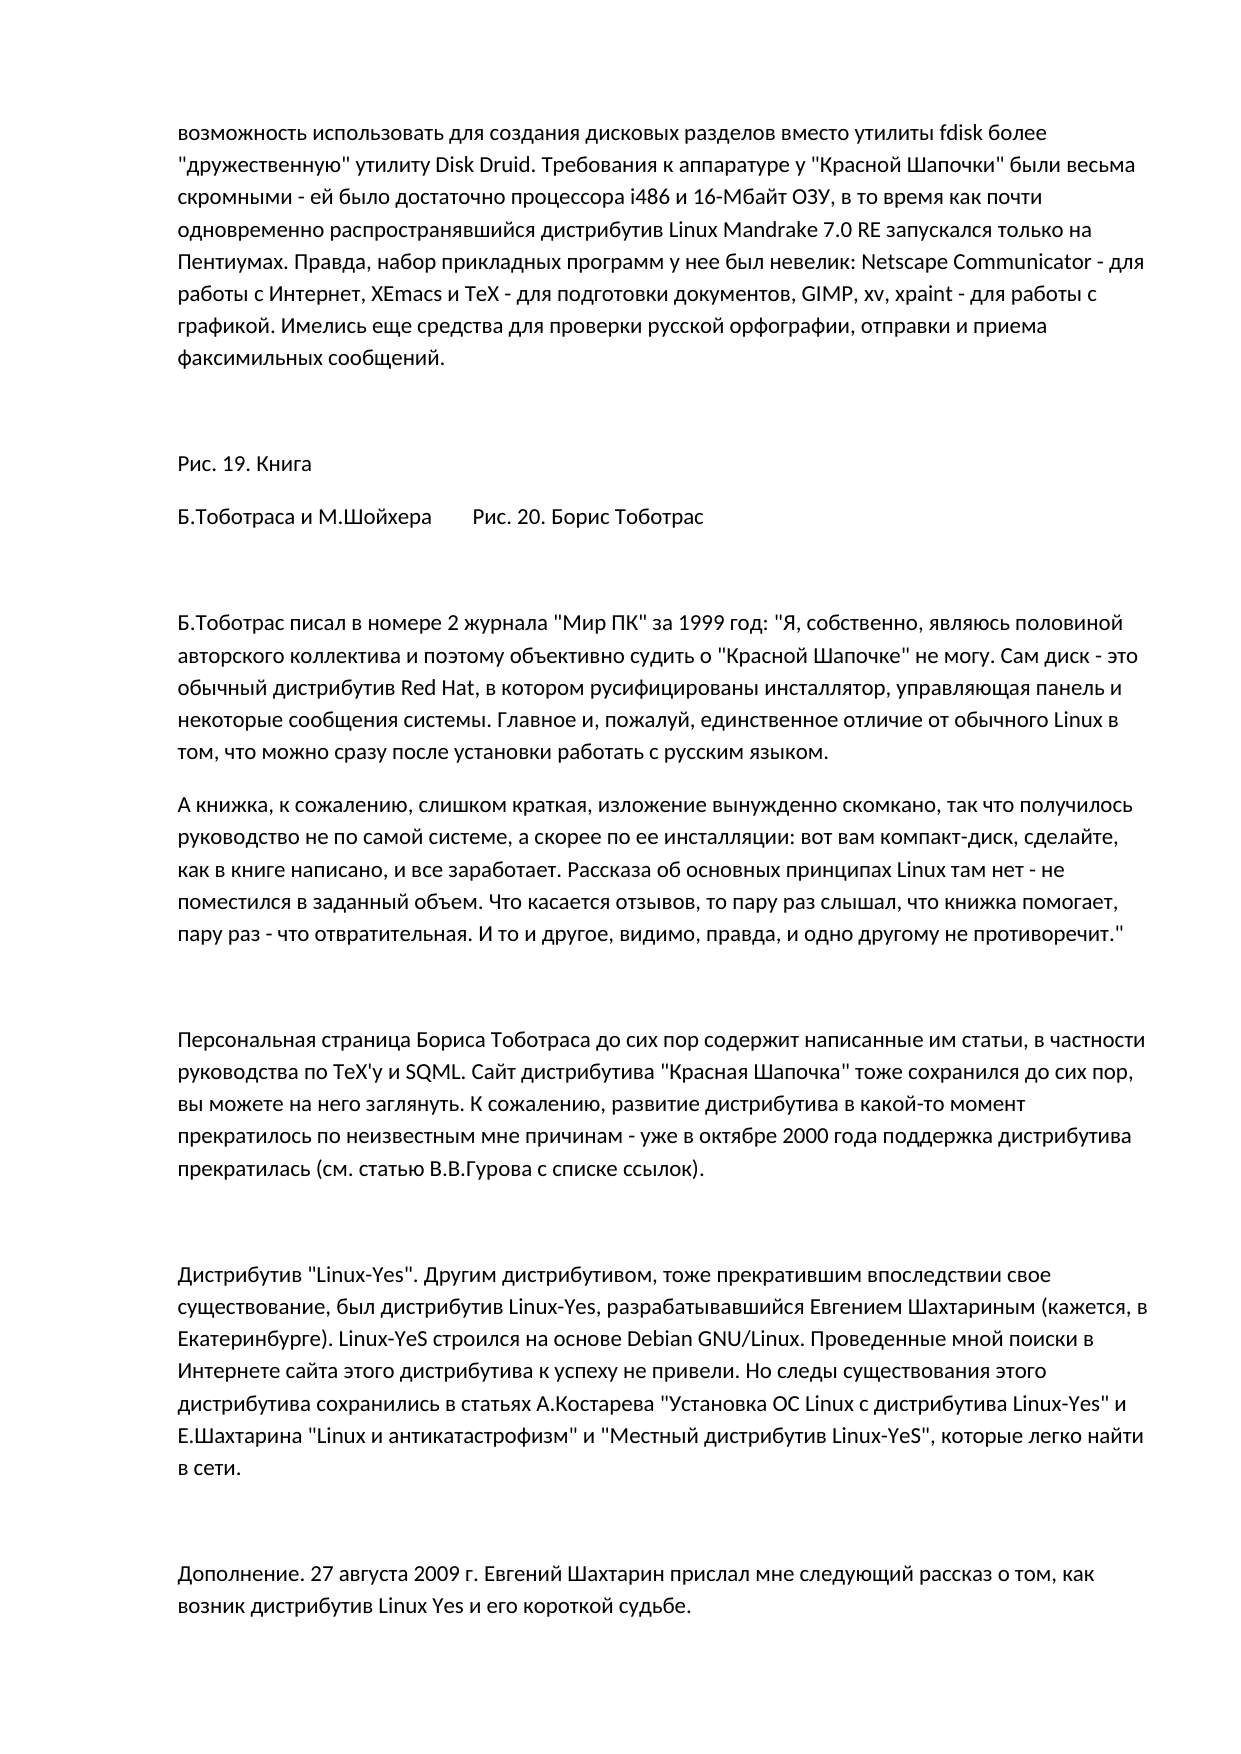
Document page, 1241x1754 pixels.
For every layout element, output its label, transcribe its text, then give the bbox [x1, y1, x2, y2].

text Б.Тоботрас писал в номере 2 журнала "Мир ПК" за 1999 год: "Я, собственно, являюсь половиной авторского коллектива и поэтому объективно судить о "Красной Шапочке" не могу. Cам диск - это обычный дистрибутив Red Hat, в котором русифицированы инсталлятор, управляющая панель и некоторые сообщения системы. Главное и, пожалуй, единственное отличие от обычного Linux в том, что можно сразу после установки работать с русским языком. [177, 608, 1152, 765]
text Рис. 19. Книга [177, 449, 1152, 477]
text Б.Тоботраса и М.Шойхера Рис. 20. Борис Тоботрас [177, 502, 1152, 531]
text Дистрибутив "Linux-Yes". Другим дистрибутивом, тоже прекратившим впоследствии свое существование, был дистрибутив Linux-Yes, разрабатывавшийся Евгением Шахтариным (кажется, в Екатеринбурге). Linux-YeS строился на основе Debian GNU/Linux. Проведенные мной поиски в Интернете сайта этого дистрибутива к успеху не привели. Но следы существования этого дистрибутива сохранились в статьях А.Костарева "Установка ОС Linux с дистрибутива Linux-Yes" и Е.Шахтарина "Linux и антикатастрофизм" и "Местный дистрибутив Linux-YeS", которые легко найти в сети. [177, 1260, 1152, 1481]
text А книжка, к сожалению, слишком краткая, изложение вынужденно скомкано, так что получилось руководство не по самой системе, а скорее по ее инсталляции: вот вам компакт-диск, сделайте, как в книге написано, и все заработает. Рассказа об основных принципах Linux там нет - не поместился в заданный объем. Что касается отзывов, то пару раз слышал, что книжка помогает, пару раз - что отвратительная. И то и другое, видимо, правда, и одно другому не противоречит." [177, 790, 1152, 947]
text Персональная страница Бориса Тоботраса до сих пор содержит написанные им статьи, в частности руководства по TeX'у и SQML. Сайт дистрибутива "Красная Шапочка" тоже сохранился до сих пор, вы можете на него заглянуть. К сожалению, развитие дистрибутива в какой-то момент прекратилось по неизвестным мне причинам - уже в октябре 2000 года поддержка дистрибутива прекратилась (см. статью В.В.Гурова с списке ссылок). [177, 1025, 1152, 1182]
text Дополнение. 27 августа 2009 г. Евгений Шахтарин прислал мне следующий рассказ о том, как возник дистрибутив Linux Yes и его короткой судьбе. [177, 1559, 1152, 1619]
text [177, 118, 1152, 371]
